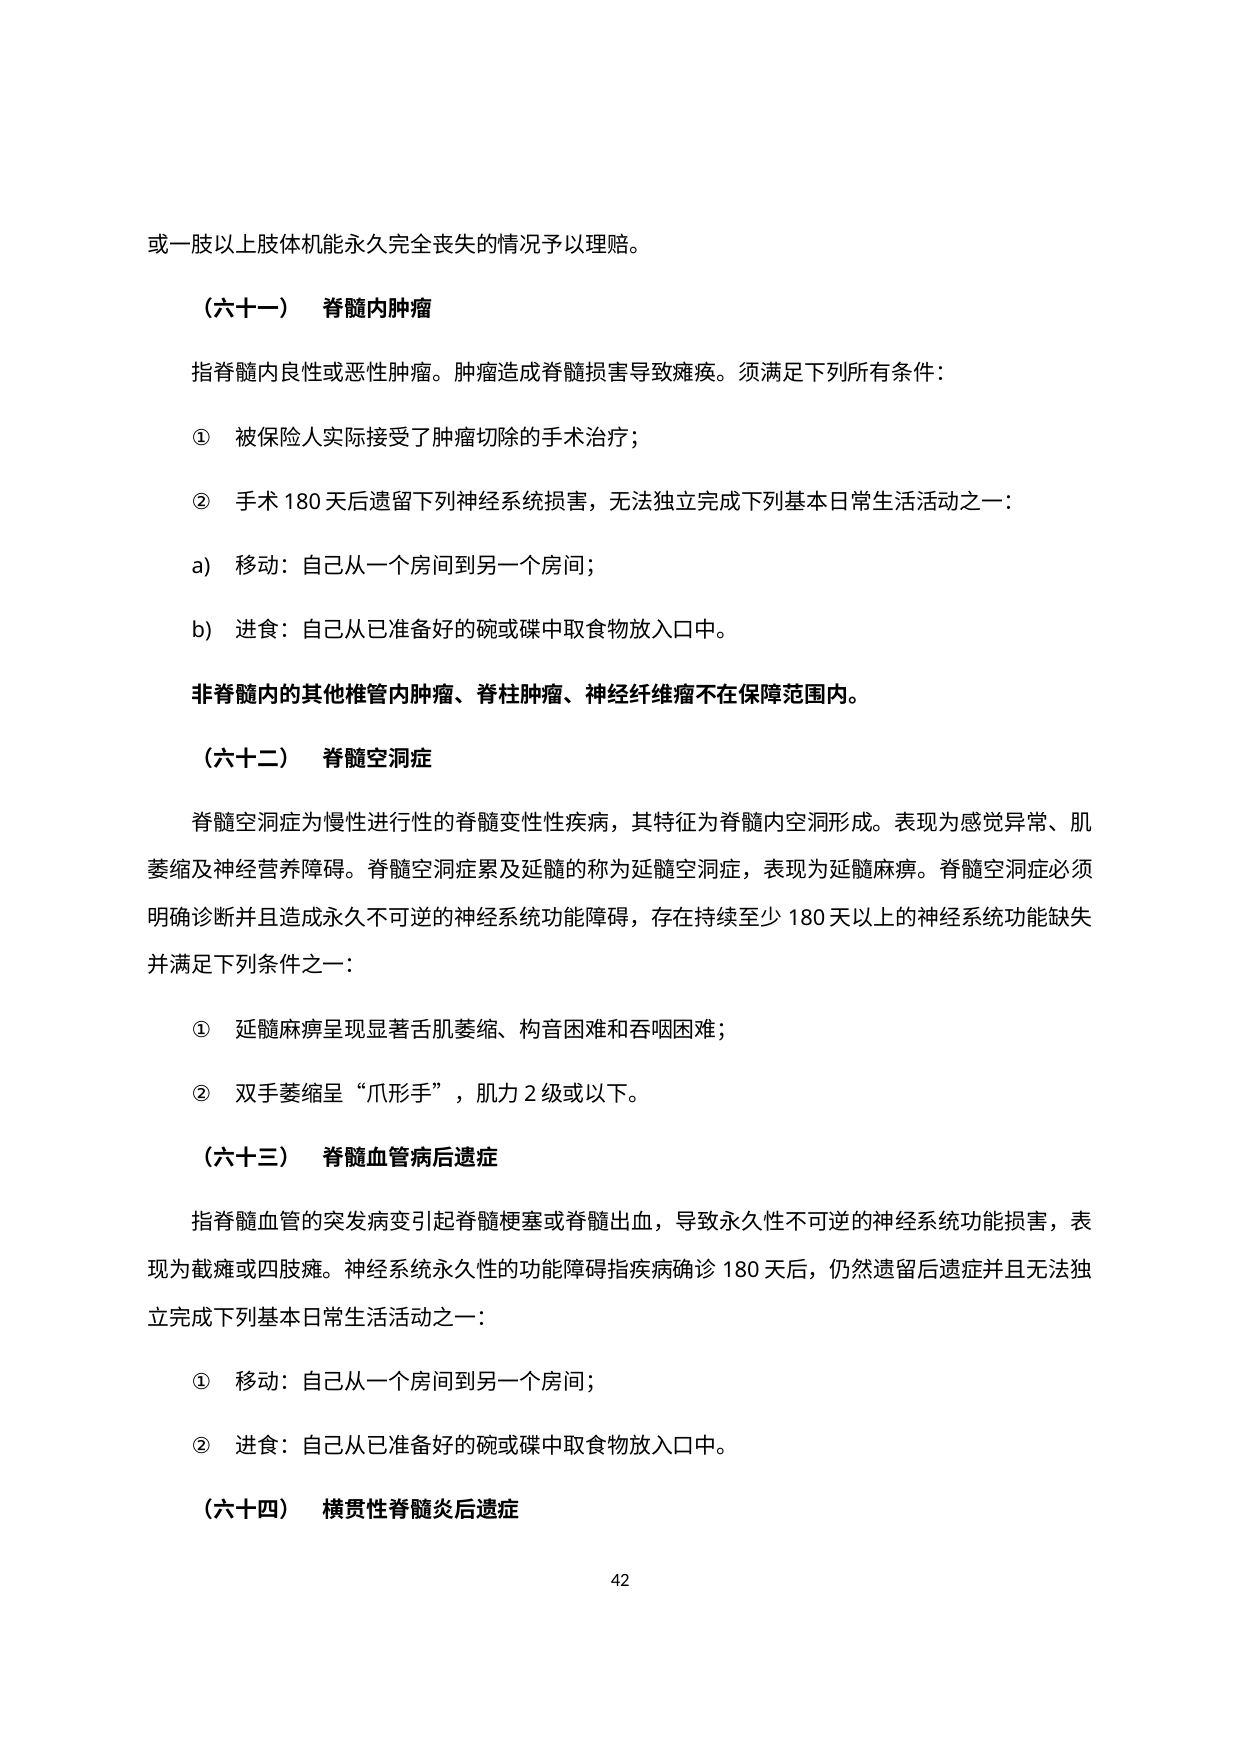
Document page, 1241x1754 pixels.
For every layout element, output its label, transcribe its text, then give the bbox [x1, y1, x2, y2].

list 被保险人实际接受了肿瘤切除的手术治疗； [148, 419, 1093, 451]
list 进食：自己从已准备好的碗或碟中取食物放入口中。 [148, 612, 1093, 644]
list 移动：自己从一个房间到另一个房间； [148, 548, 1093, 580]
list 指脊髓内良性或恶性肿瘤。肿瘤造成脊髓损害导致瘫痪。须满足下列所有条件： [148, 355, 1093, 387]
list 指脊髓血管的突发病变引起脊髓梗塞或脊髓出血，导致永久性不可逆的神经系统功能损害，表现为截瘫或四肢瘫。神经系统永久性的功能障碍指疾病确诊180天后，仍然遗留后遗症并且无法独立完成下列基本日常生活活动之一： [148, 1204, 1093, 1331]
list 脊髓空洞症为慢性进行性的脊髓变性性疾病，其特征为脊髓内空洞形成。表现为感觉异常、肌萎缩及神经营养障碍。脊髓空洞症累及延髓的称为延髓空洞症，表现为延髓麻痹。脊髓空洞症必须明确诊断并且造成永久不可逆的神经系统功能障碍，存在持续至少180天以上的神经系统功能缺失并满足下列条件之一： [148, 805, 1093, 979]
list 脊髓内肿瘤 [148, 291, 1093, 323]
list 延髓麻痹呈现显著舌肌萎缩、构音困难和吞咽困难； [148, 1012, 1093, 1043]
list 横贯性脊髓炎后遗症 [148, 1492, 1093, 1524]
list 双手萎缩呈“爪形手”，肌力2级或以下。 [148, 1076, 1093, 1108]
list 脊髓空洞症 [148, 741, 1093, 772]
list 手术180天后遗留下列神经系统损害，无法独立完成下列基本日常生活活动之一： [148, 484, 1093, 516]
list 移动：自己从一个房间到另一个房间； [148, 1364, 1093, 1395]
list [148, 227, 1093, 259]
list 脊髓血管病后遗症 [148, 1140, 1093, 1172]
list 非脊髓内的其他椎管内肿瘤、脊柱肿瘤、神经纤维瘤不在保障范围内。 [148, 677, 1093, 708]
list 进食：自己从已准备好的碗或碟中取食物放入口中。 [148, 1428, 1093, 1460]
